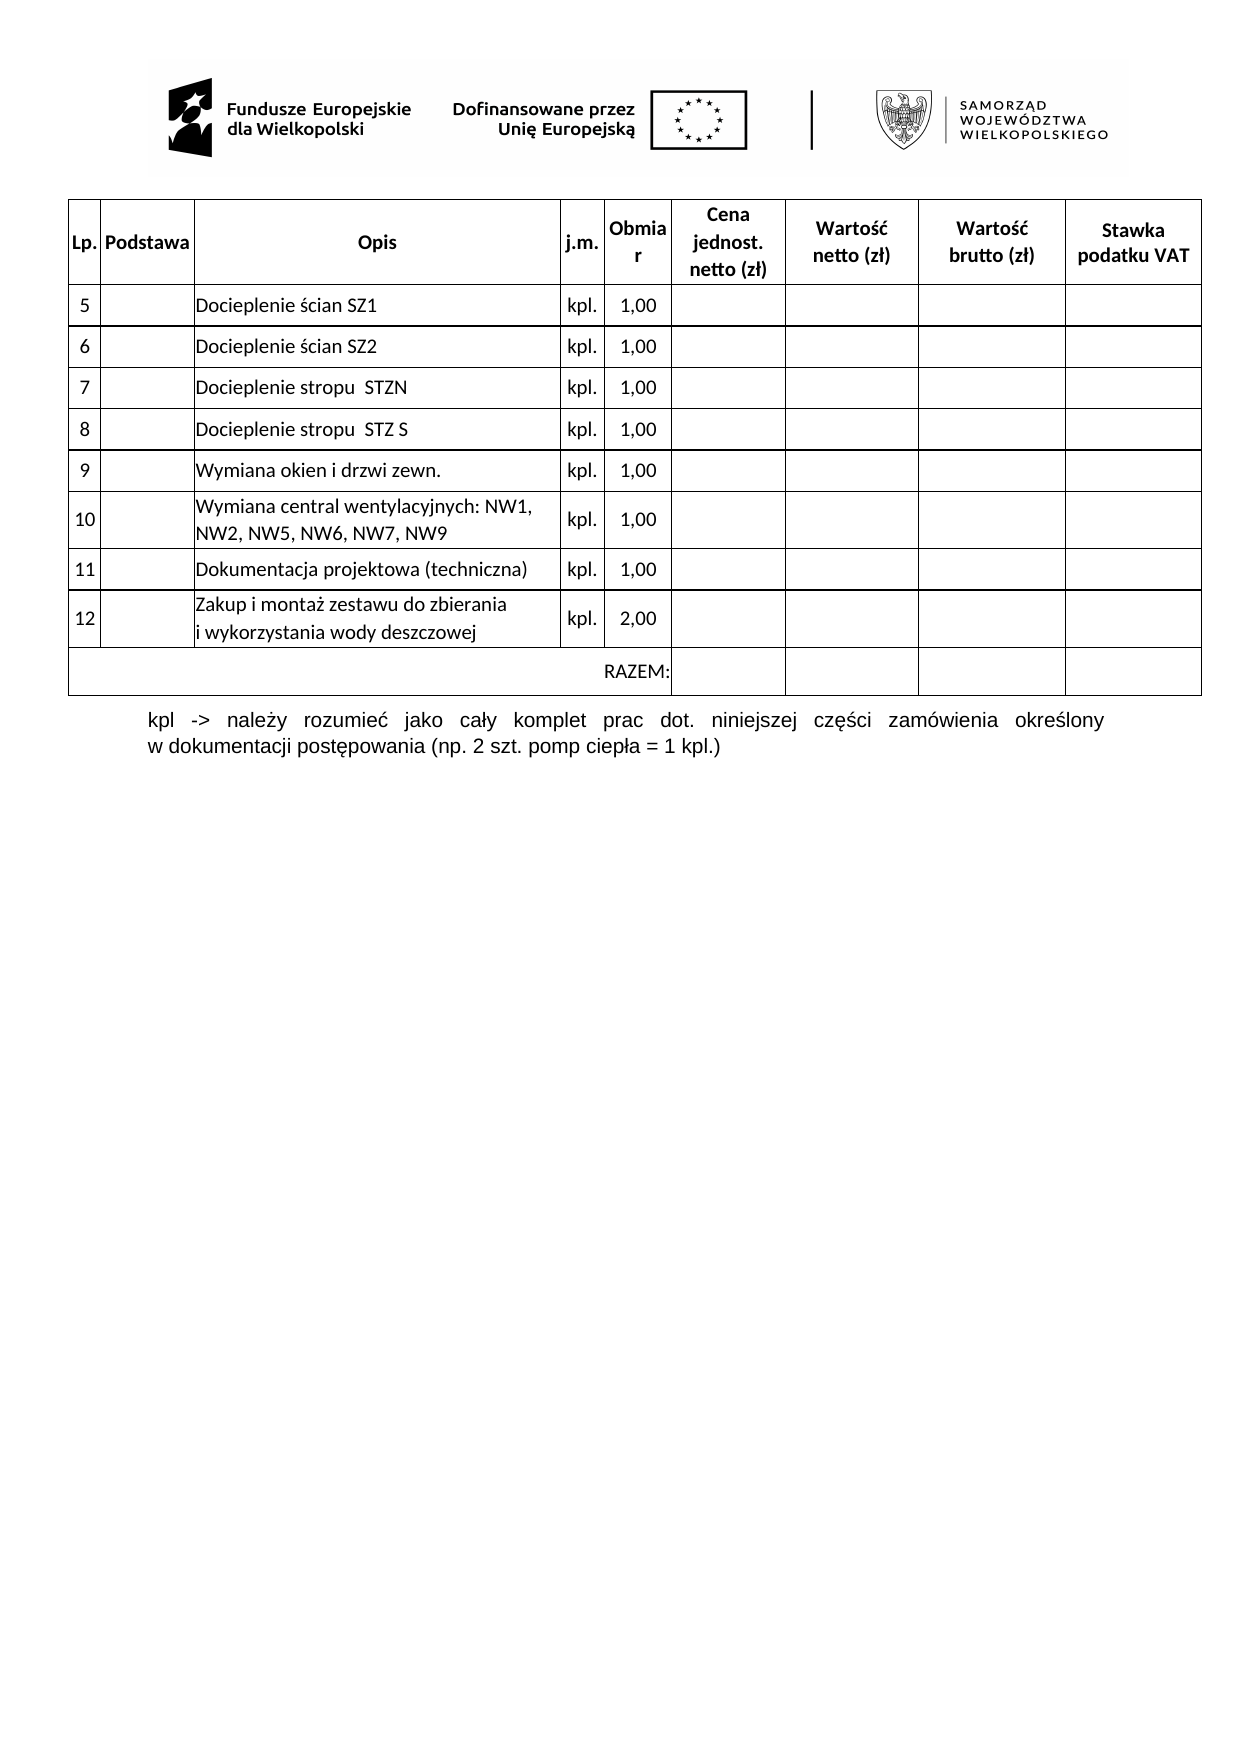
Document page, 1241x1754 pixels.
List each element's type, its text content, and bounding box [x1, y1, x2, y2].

table_cell [786, 492, 918, 548]
table_cell kpl. [561, 409, 604, 449]
table_cell [672, 327, 785, 367]
table_cell 1,00 [605, 327, 671, 367]
table_cell [101, 591, 194, 647]
table_cell 1,00 [605, 285, 671, 325]
table_cell kpl. [561, 591, 604, 647]
table_cell Docieplenie ścian SZ1 [195, 285, 560, 325]
table_cell [1066, 591, 1201, 647]
table_cell 6 [69, 327, 100, 367]
table_cell 1,00 [605, 368, 671, 408]
table_cell [672, 492, 785, 548]
table_cell Zakup i montaż zestawu do zbierania i wykorzystania wody deszczowej [195, 591, 560, 647]
table_cell [786, 451, 918, 491]
table_cell [1066, 648, 1201, 694]
table_cell 11 [69, 549, 100, 589]
table_cell [672, 409, 785, 449]
table_cell kpl. [561, 451, 604, 491]
table_cell Docieplenie ścian SZ2 [195, 327, 560, 367]
table_cell [786, 549, 918, 589]
table_cell [101, 549, 194, 589]
table_cell [919, 492, 1065, 548]
table_cell 10 [69, 492, 100, 548]
table_cell [919, 409, 1065, 449]
table_cell [786, 409, 918, 449]
table_cell Opis [195, 200, 560, 284]
table_cell kpl. [561, 368, 604, 408]
table_cell Docieplenie stropu STZ S [195, 409, 560, 449]
table_cell 5 [69, 285, 100, 325]
table_cell kpl. [561, 285, 604, 325]
table_cell Wartość netto (zł) [786, 200, 918, 284]
table_cell [786, 327, 918, 367]
table_cell [1066, 451, 1201, 491]
table_cell [919, 451, 1065, 491]
table_cell 1,00 [605, 492, 671, 548]
table_cell [1066, 368, 1201, 408]
table_cell [101, 409, 194, 449]
table_cell [786, 591, 918, 647]
table_cell 1,00 [605, 549, 671, 589]
table_cell [919, 368, 1065, 408]
table_cell [1066, 409, 1201, 449]
table_cell Docieplenie stropu STZN [195, 368, 560, 408]
table_cell RAZEM: [69, 648, 671, 694]
table_cell [101, 327, 194, 367]
table_cell Dokumentacja projektowa (techniczna) [195, 549, 560, 589]
table_cell Wymiana central wentylacyjnych: NW1, NW2, NW5, NW6, NW7, NW9 [195, 492, 560, 548]
table_cell [101, 368, 194, 408]
table_cell [919, 285, 1065, 325]
text kpl -> należy rozumieć jako cały komplet prac dot. niniejszej części zamówienia określony w dokumentacji postępowania (np. 2 szt. pomp ciepła = 1 kpl.) [148, 708, 1122, 758]
table_cell [786, 368, 918, 408]
table_cell 2,00 [605, 591, 671, 647]
picture [147, 59, 1129, 177]
table_cell [672, 549, 785, 589]
table_cell [786, 285, 918, 325]
table_cell Lp. [69, 200, 100, 284]
table_cell [672, 285, 785, 325]
table_cell kpl. [561, 549, 604, 589]
table_cell Obmiar [605, 200, 671, 284]
table_cell [919, 591, 1065, 647]
table_cell [101, 285, 194, 325]
table_cell Stawka podatku VAT [1066, 200, 1201, 284]
table_cell Podstawa [101, 200, 194, 284]
table_cell 8 [69, 409, 100, 449]
table_cell [786, 648, 918, 694]
table_cell j.m. [561, 200, 604, 284]
table_cell [1066, 492, 1201, 548]
table_cell Cena jednost. netto (zł) [672, 200, 785, 284]
table_cell [101, 492, 194, 548]
table_cell [1066, 327, 1201, 367]
table_cell Wartość brutto (zł) [919, 200, 1065, 284]
table_cell [672, 368, 785, 408]
table_cell [672, 591, 785, 647]
table_cell [919, 327, 1065, 367]
table_cell [101, 451, 194, 491]
table_cell 1,00 [605, 409, 671, 449]
table_cell [919, 549, 1065, 589]
table_cell 12 [69, 591, 100, 647]
table_cell Wymiana okien i drzwi zewn. [195, 451, 560, 491]
table_cell [672, 451, 785, 491]
table_cell 1,00 [605, 451, 671, 491]
table_cell kpl. [561, 327, 604, 367]
table_cell [1066, 549, 1201, 589]
table_cell [1066, 285, 1201, 325]
table_cell [672, 648, 785, 694]
table_cell kpl. [561, 492, 604, 548]
table_cell 7 [69, 368, 100, 408]
table_cell 9 [69, 451, 100, 491]
table_cell [919, 648, 1065, 694]
